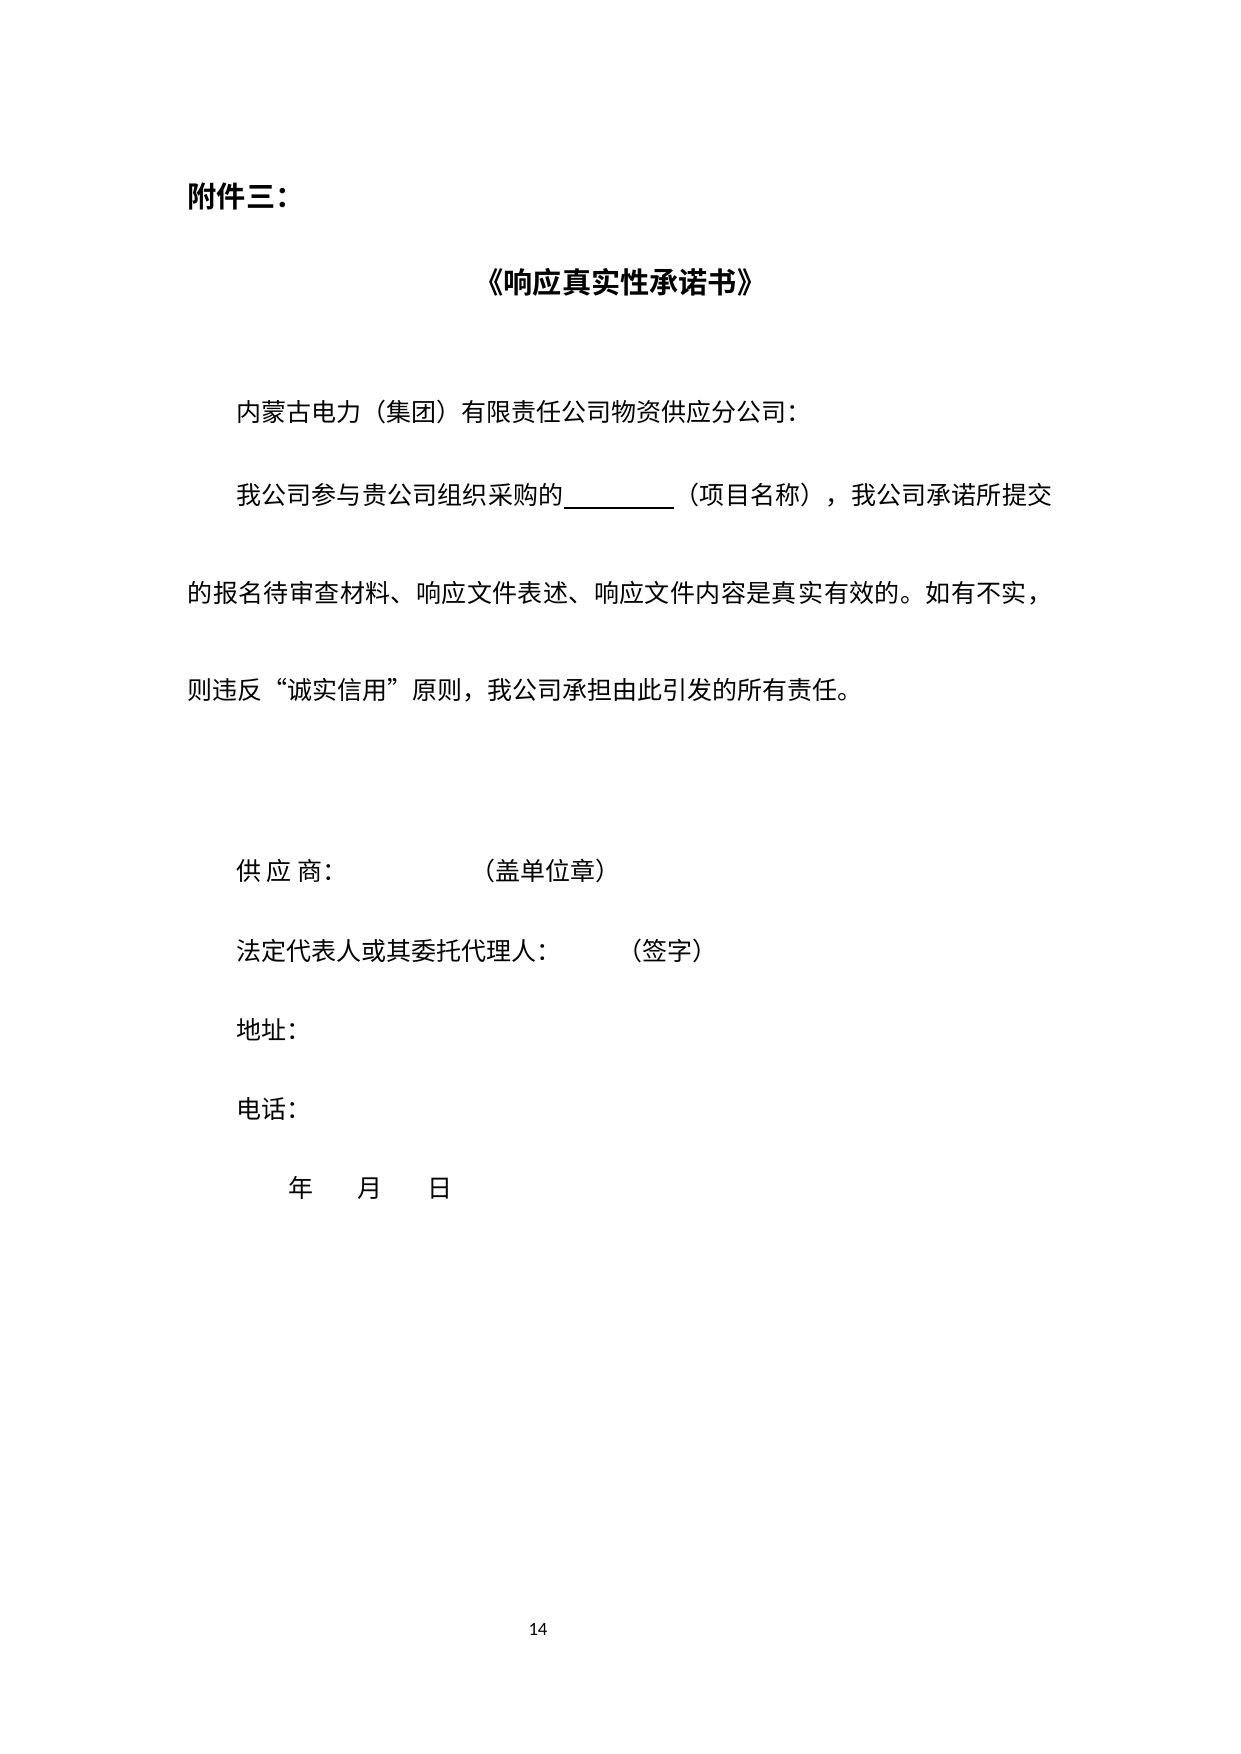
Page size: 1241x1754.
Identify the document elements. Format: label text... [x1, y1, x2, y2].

table_cell 法定代表人或其委托代理人： （签字） [176, 917, 1064, 996]
table_cell 地址： [176, 996, 1064, 1075]
text 我公司参与贵公司组织采购的 （项目名称），我公司承诺所提交的报名待审查材料、响应文件表述、响应文件内容是真实有效的。如有不实，则违反“诚实信用”原则，我公司承担由此引发的所有责任。 [187, 461, 1053, 721]
text 《响应真实性承诺书》 [187, 248, 1053, 313]
table_header 供 应 商： （盖单位章） [176, 838, 1064, 917]
table_cell 电话： [176, 1075, 1064, 1154]
table_cell 年 月 日 [176, 1155, 1064, 1234]
text 内蒙古电力（集团）有限责任公司物资供应分公司： [187, 378, 1053, 443]
text 附件三： [187, 162, 1053, 227]
